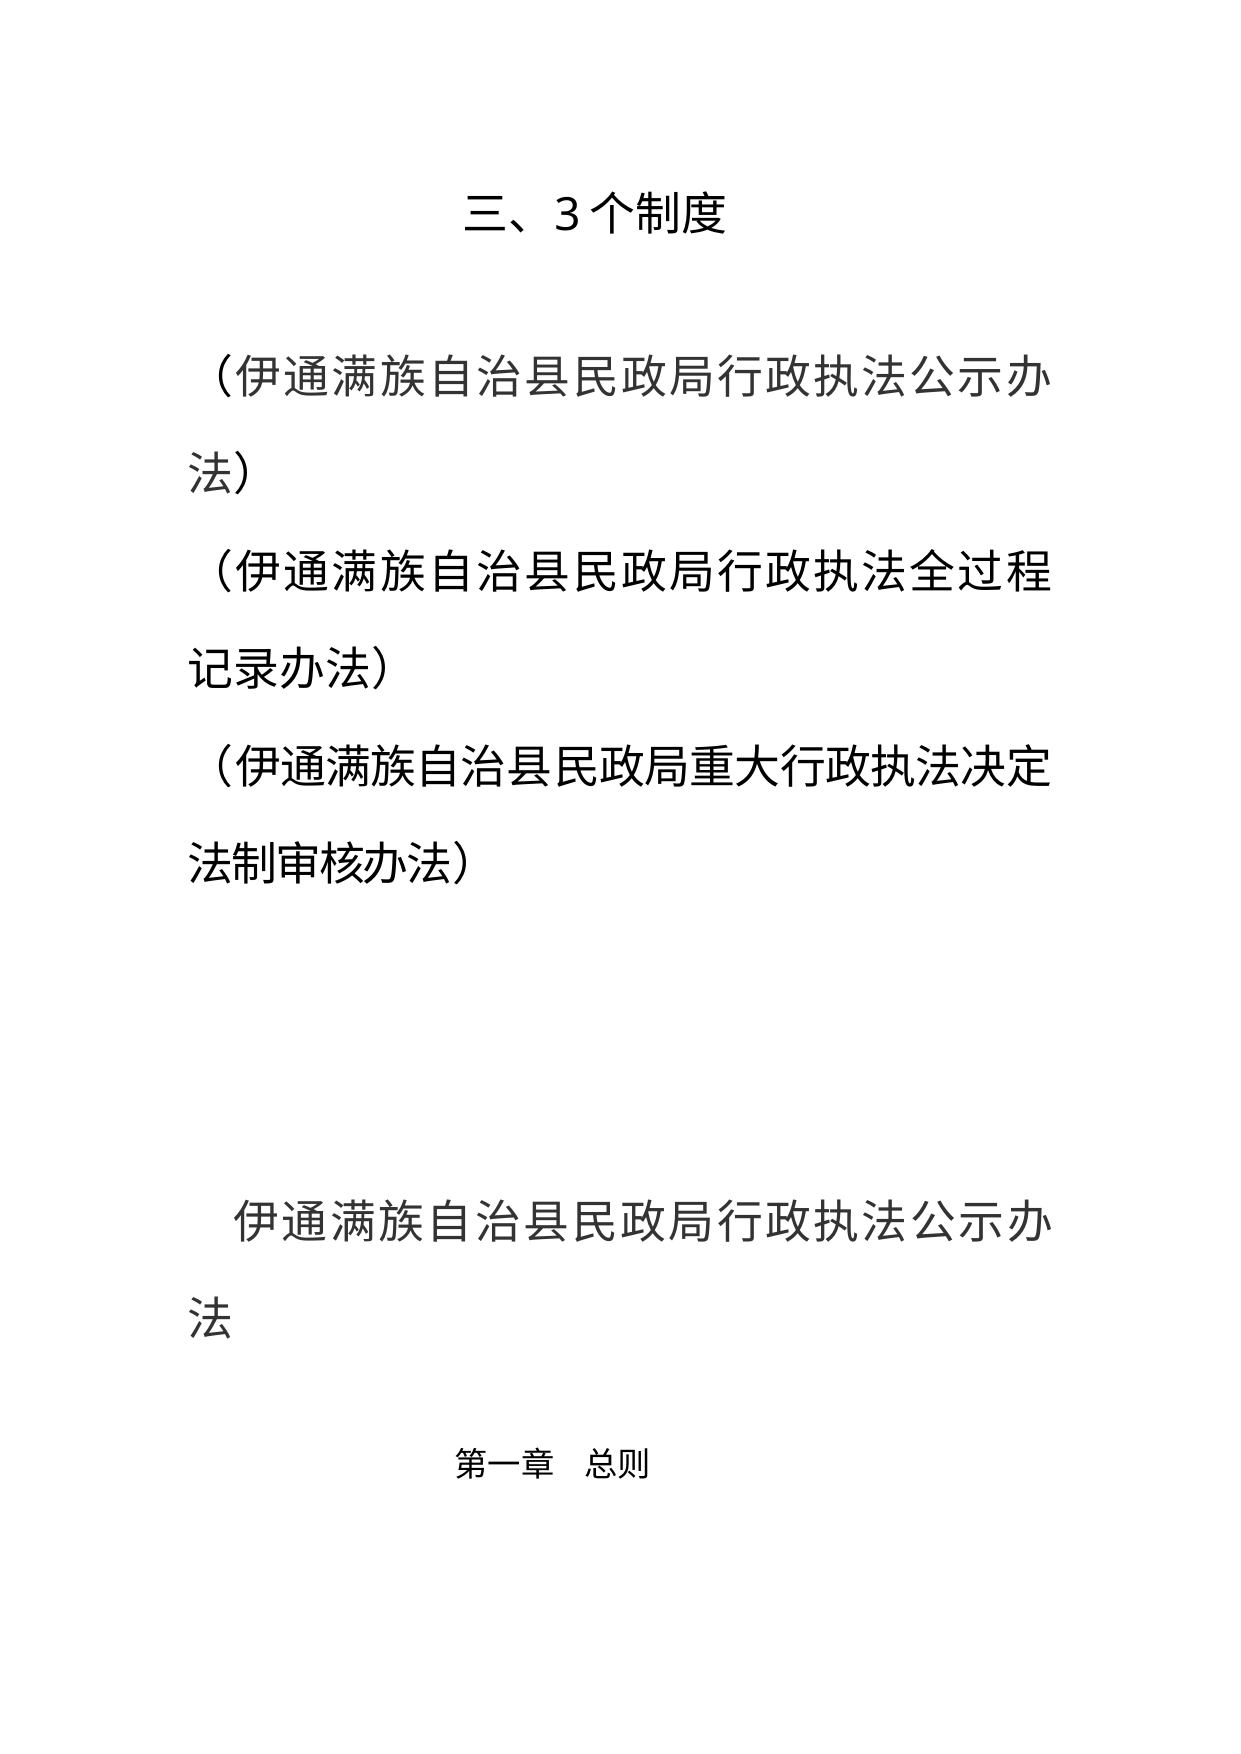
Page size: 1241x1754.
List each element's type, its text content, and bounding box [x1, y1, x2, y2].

text 第一章 总则 [187, 1429, 1053, 1494]
text （伊通满族自治县民政局行政执法公示办法） [187, 324, 1053, 519]
text （伊通满族自治县民政局行政执法全过程记录办法） [187, 519, 1053, 714]
text 伊通满族自治县民政局行政执法公示办法 [187, 1169, 1053, 1364]
text （伊通满族自治县民政局重大行政执法决定法制审核办法） [187, 714, 1053, 909]
text 三、3个制度 [187, 162, 1053, 259]
